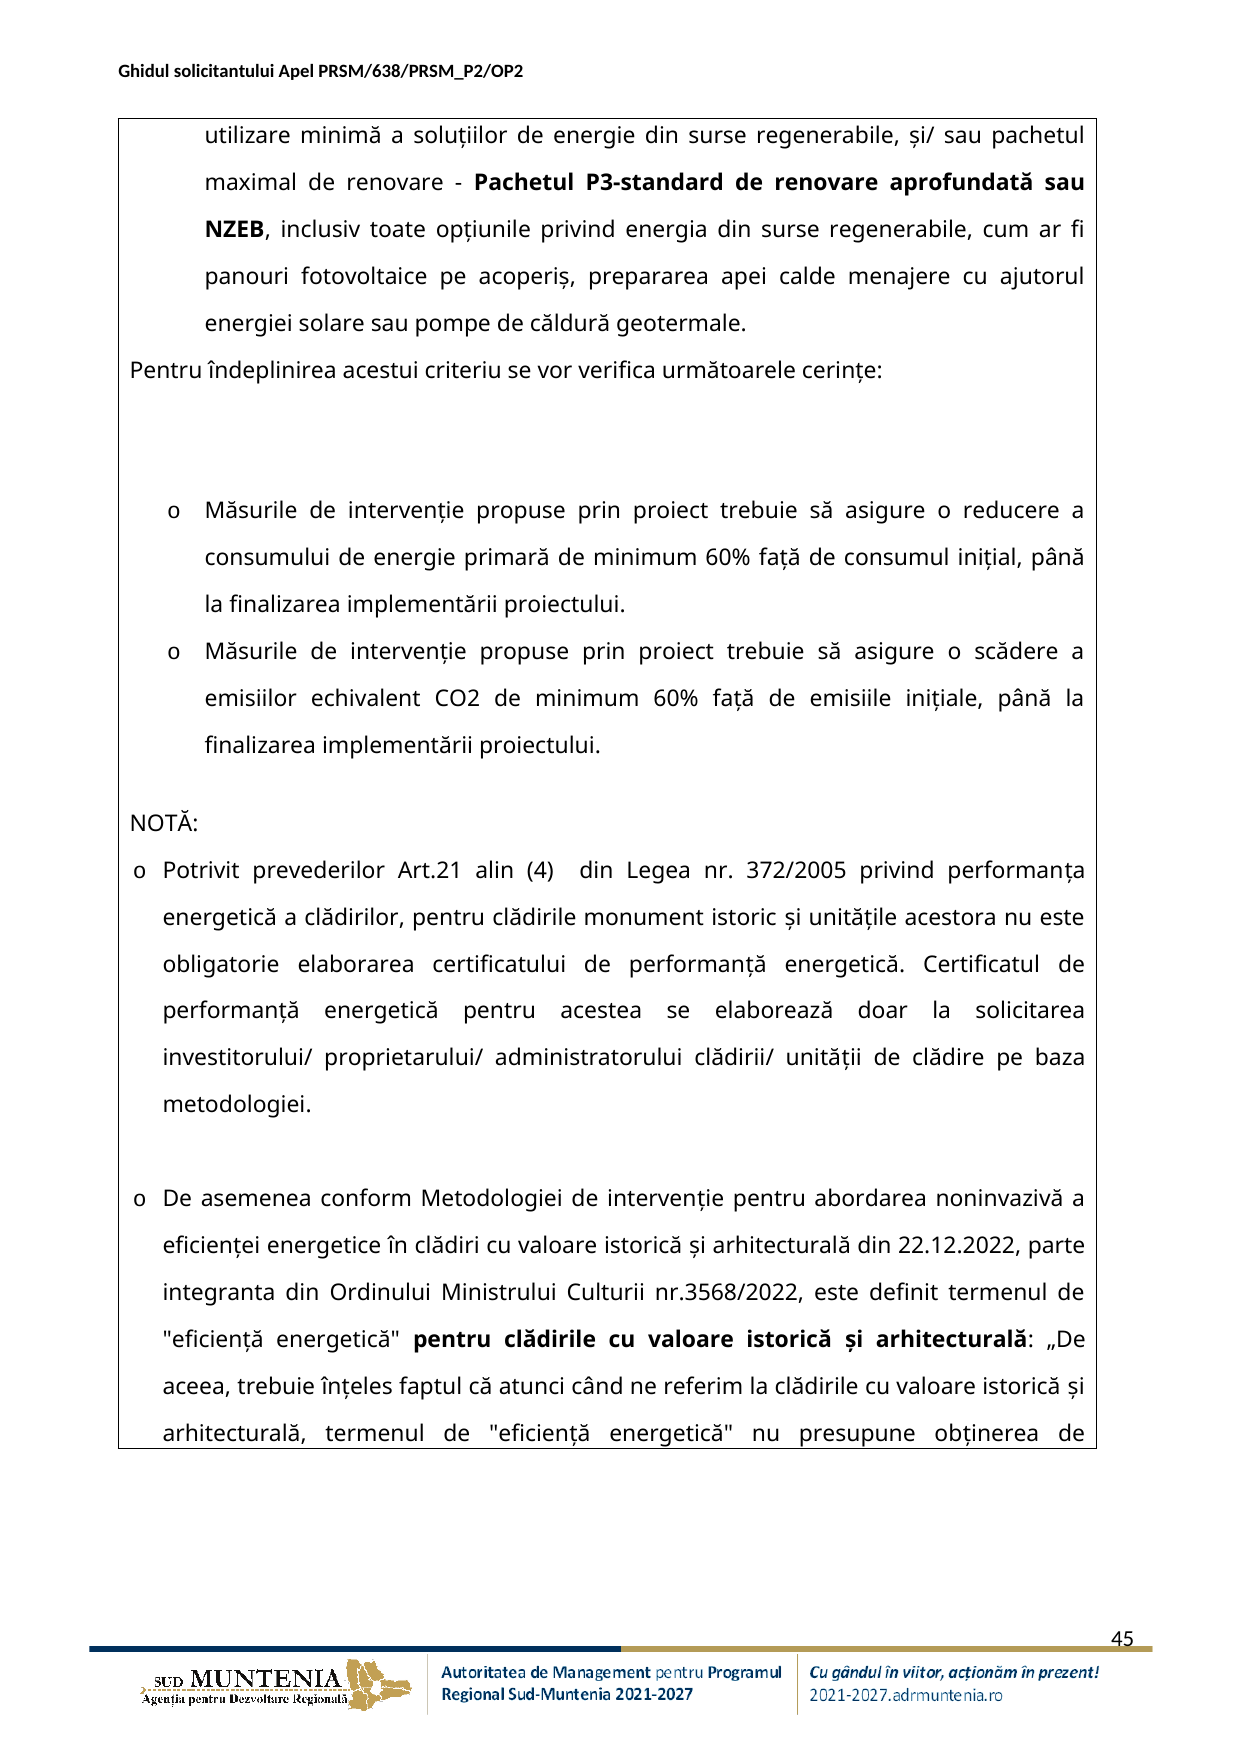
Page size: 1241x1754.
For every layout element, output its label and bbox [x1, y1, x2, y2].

picture [89, 1646, 1153, 1715]
table_header [119, 119, 1096, 1448]
